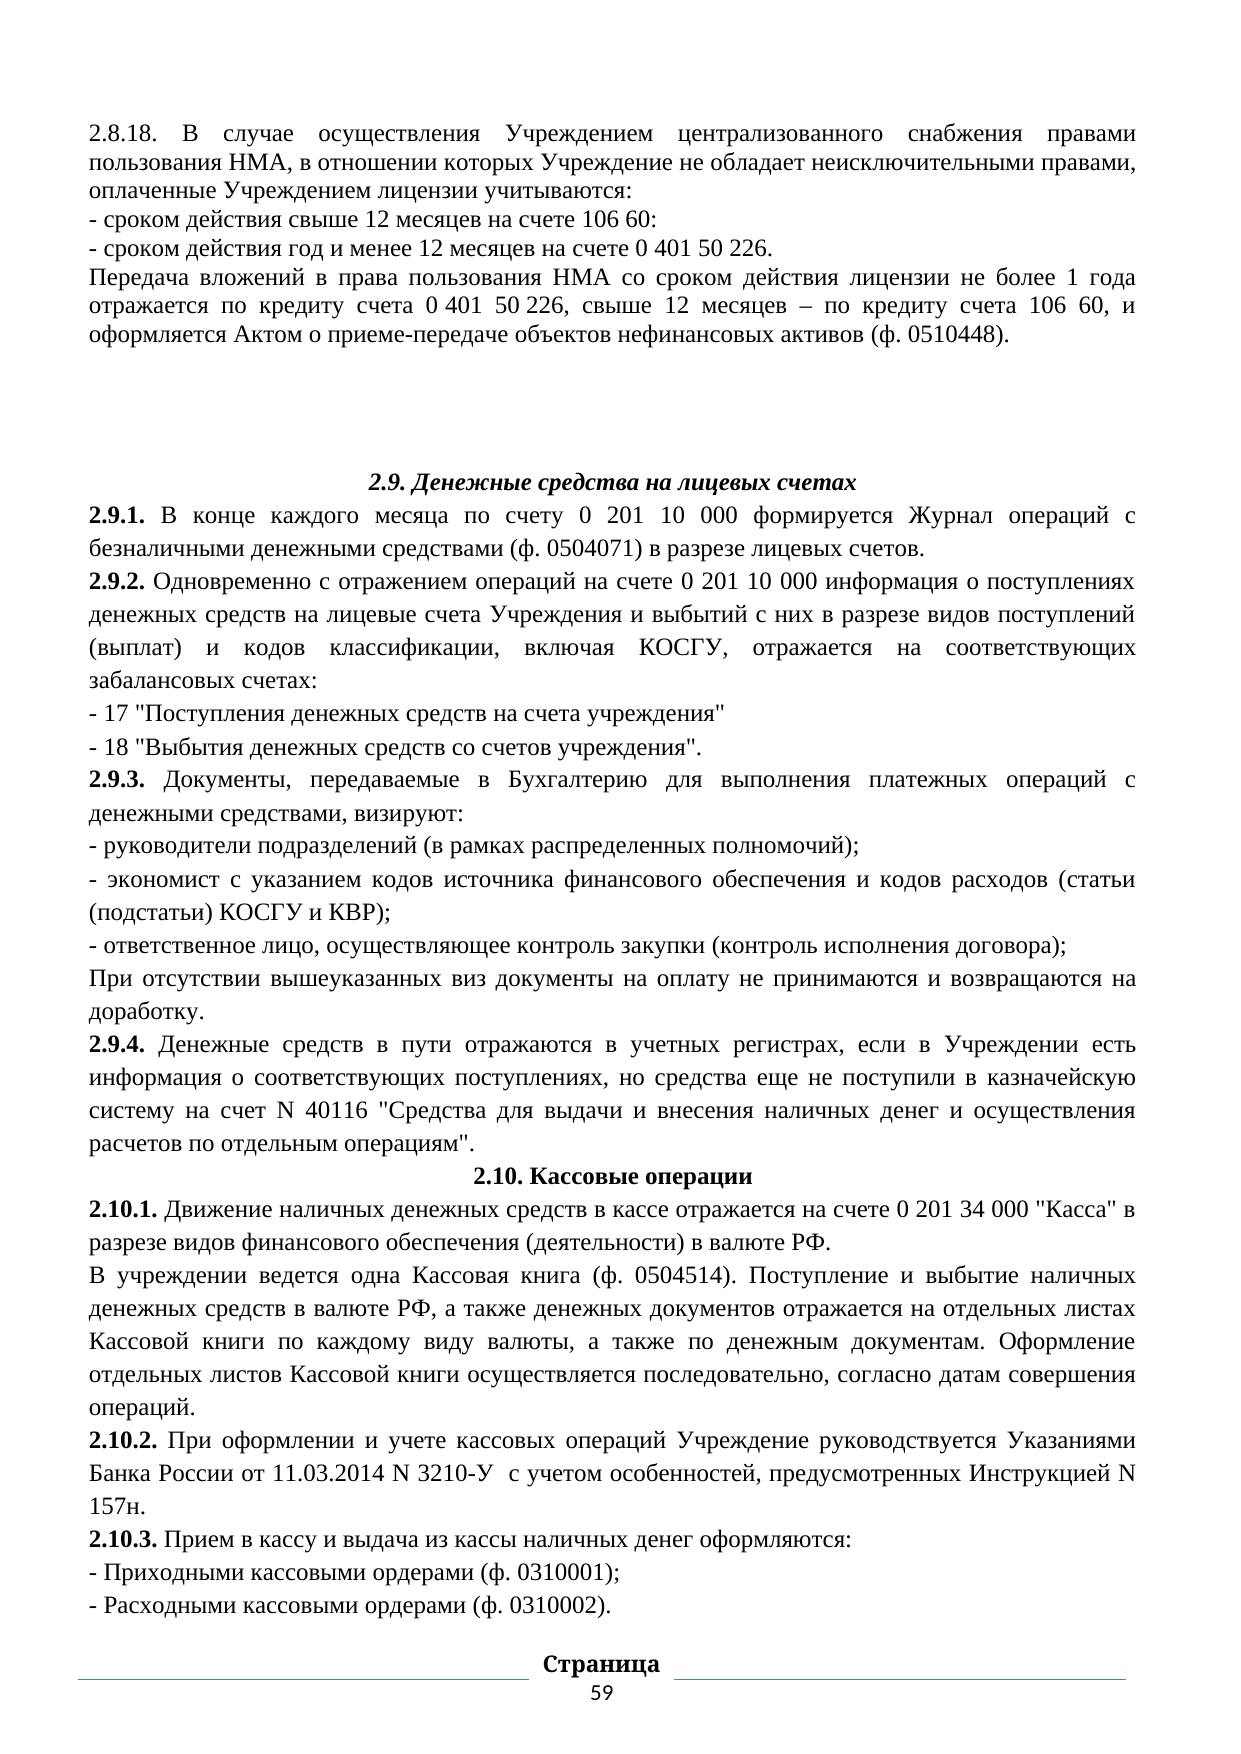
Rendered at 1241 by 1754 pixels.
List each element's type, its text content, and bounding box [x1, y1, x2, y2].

text - экономист с указанием кодов источника финансового обеспечения и кодов расходов (статьи (подстатьи) КОСГУ и КВР); [89, 864, 1137, 925]
text 2.9. Денежные средства на лицевых счетах [89, 467, 1137, 496]
text 2.10.1. Движение наличных денежных средств в кассе отражается на счете 0 201 34 000 "Касса" в разрезе видов финансового обеспечения (деятельности) в валюте РФ. [89, 1194, 1137, 1256]
text - сроком действия свыше 12 месяцев на счете 106 60: [89, 204, 1137, 233]
text - ответственное лицо, осуществляющее контроль закупки (контроль исполнения договора); [89, 930, 1137, 958]
text - руководители подразделений (в рамках распределенных полномочий); [89, 831, 1137, 859]
text В учреждении ведется одна Кассовая книга (ф. 0504514). Поступление и выбытие наличных денежных средств в валюте РФ, а также денежных документов отражается на отдельных листах Кассовой книги по каждому виду валюты, а также по денежным документам. Оформление отдельных листов Кассовой книги осуществляется последовательно, согласно датам совершения операций. [89, 1260, 1137, 1421]
text При отсутствии вышеуказанных виз документы на оплату не принимаются и возвращаются на доработку. [89, 963, 1137, 1024]
text 2.10.2. При оформлении и учете кассовых операций Учреждение руководствуется Указаниями Банка России от 11.03.2014 N 3210-У с учетом особенностей, предусмотренных Инструкцией N 157н. [89, 1425, 1137, 1520]
text - 18 "Выбытия денежных средств со счетов учреждения". [89, 732, 1137, 760]
text 2.9.1. В конце каждого месяца по счету 0 201 10 000 формируется Журнал операций с безналичными денежными средствами (ф. 0504071) в разрезе лицевых счетов. [89, 500, 1137, 562]
text Передача вложений в права пользования НМА со сроком действия лицензии не более 1 года отражается по кредиту счета 0 401 50 226, свыше 12 месяцев – по кредиту счета 106 60, и оформляется Актом о приеме-передаче объектов нефинансовых активов (ф. 0510448). [89, 262, 1137, 348]
text 2.9.4. Денежные средств в пути отражаются в учетных регистрах, если в Учреждении есть информация о соответствующих поступлениях, но средства еще не поступили в казначейскую систему на счет N 40116 "Средства для выдачи и внесения наличных денег и осуществления расчетов по отдельным операциям". [89, 1029, 1137, 1157]
text 2.9.2. Одновременно с отражением операций на счете 0 201 10 000 информация о поступлениях денежных средств на лицевые счета Учреждения и выбытий с них в разрезе видов поступлений (выплат) и кодов классификации, включая КОСГУ, отражается на соответствующих забалансовых счетах: [89, 566, 1137, 694]
text 2.10. Кассовые операции [89, 1161, 1137, 1189]
text 2.9.3. Документы, передаваемые в Бухгалтерию для выполнения платежных операций с денежными средствами, визируют: [89, 764, 1137, 826]
text - Приходными кассовыми ордерами (ф. 0310001); [89, 1557, 1137, 1586]
text - Расходными кассовыми ордерами (ф. 0310002). [89, 1590, 1137, 1619]
text 2.10.3. Прием в кассу и выдача из кассы наличных денег оформляются: [89, 1524, 1137, 1553]
text - 17 "Поступления денежных средств на счета учреждения" [89, 698, 1137, 727]
text 2.8.18. В случае осуществления Учреждением централизованного снабжения правами пользования НМА, в отношении которых Учреждение не обладает неисключительными правами, оплаченные Учреждением лицензии учитываются: [89, 118, 1137, 204]
text - сроком действия год и менее 12 месяцев на счете 0 401 50 226. [89, 233, 1137, 262]
